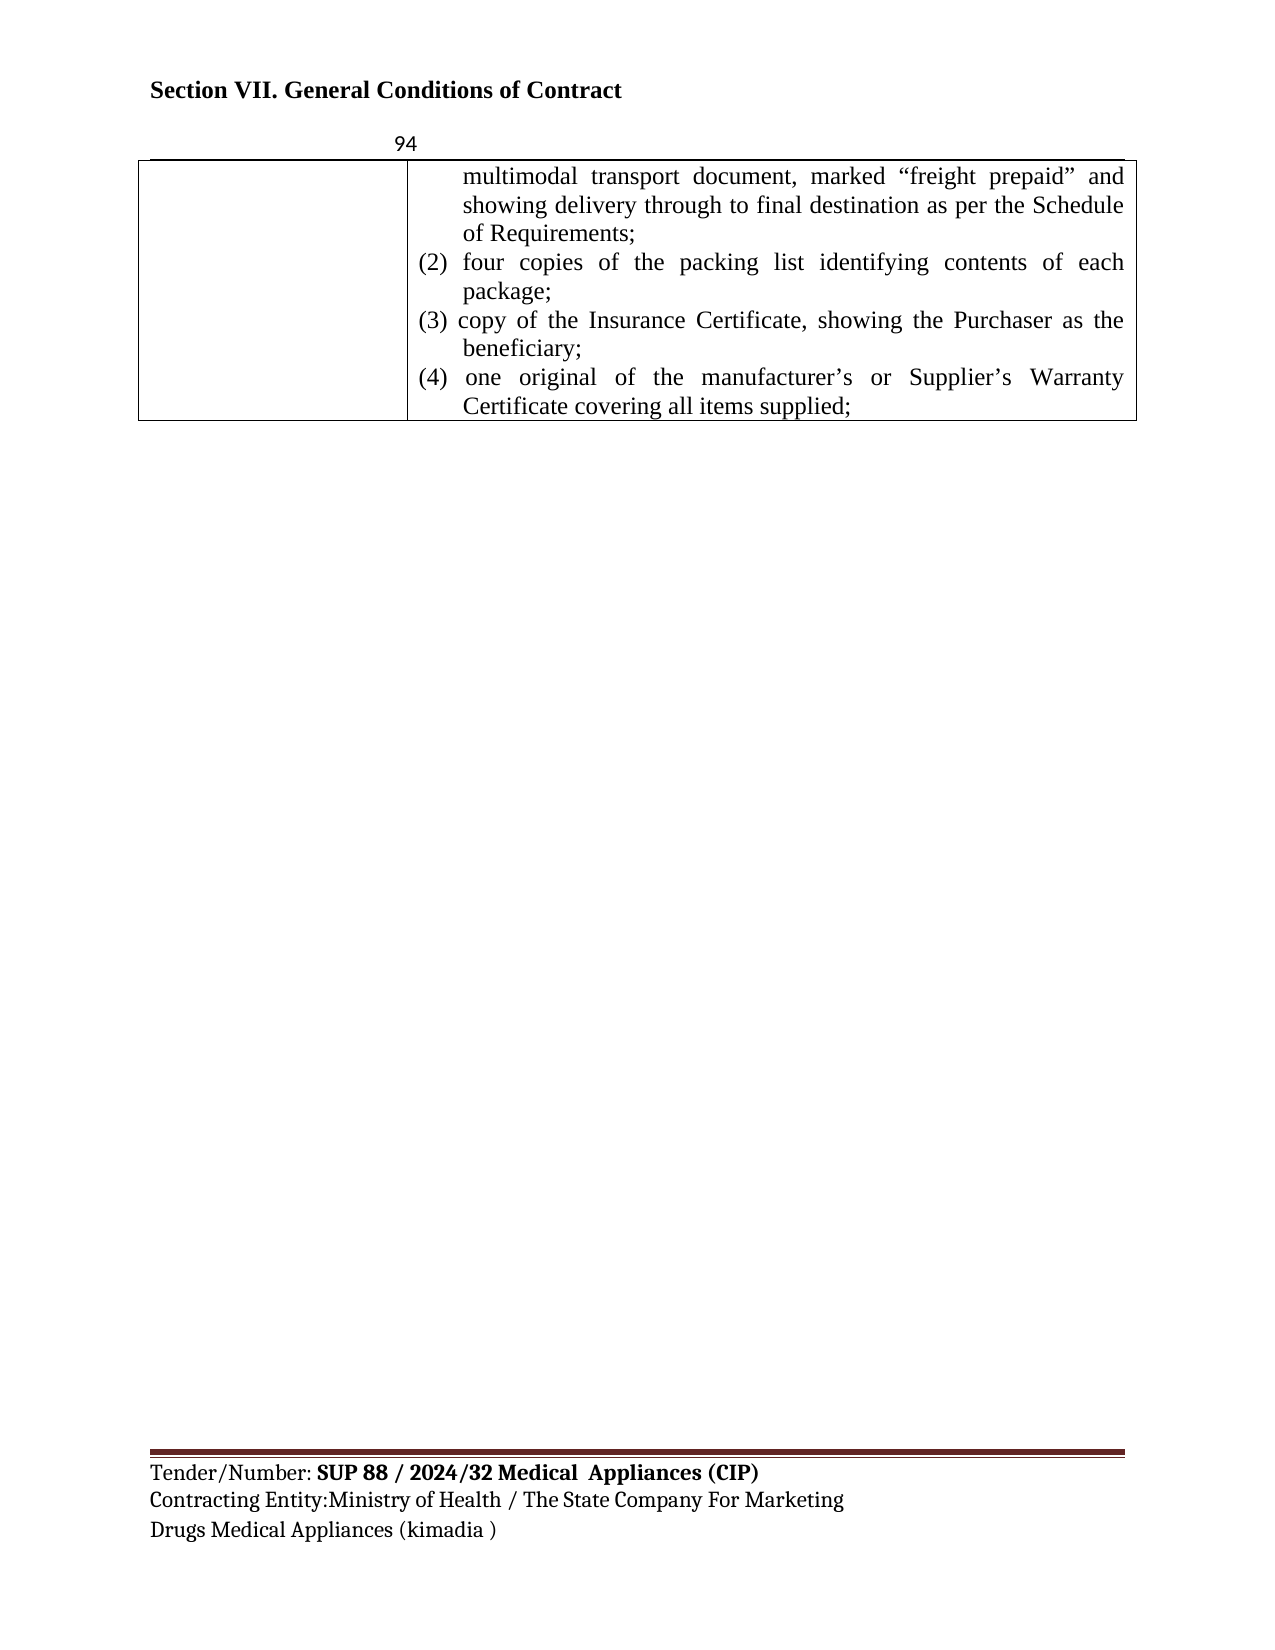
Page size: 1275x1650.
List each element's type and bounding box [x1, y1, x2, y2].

table_cell [139, 161, 407, 420]
table_cell [408, 161, 1136, 420]
